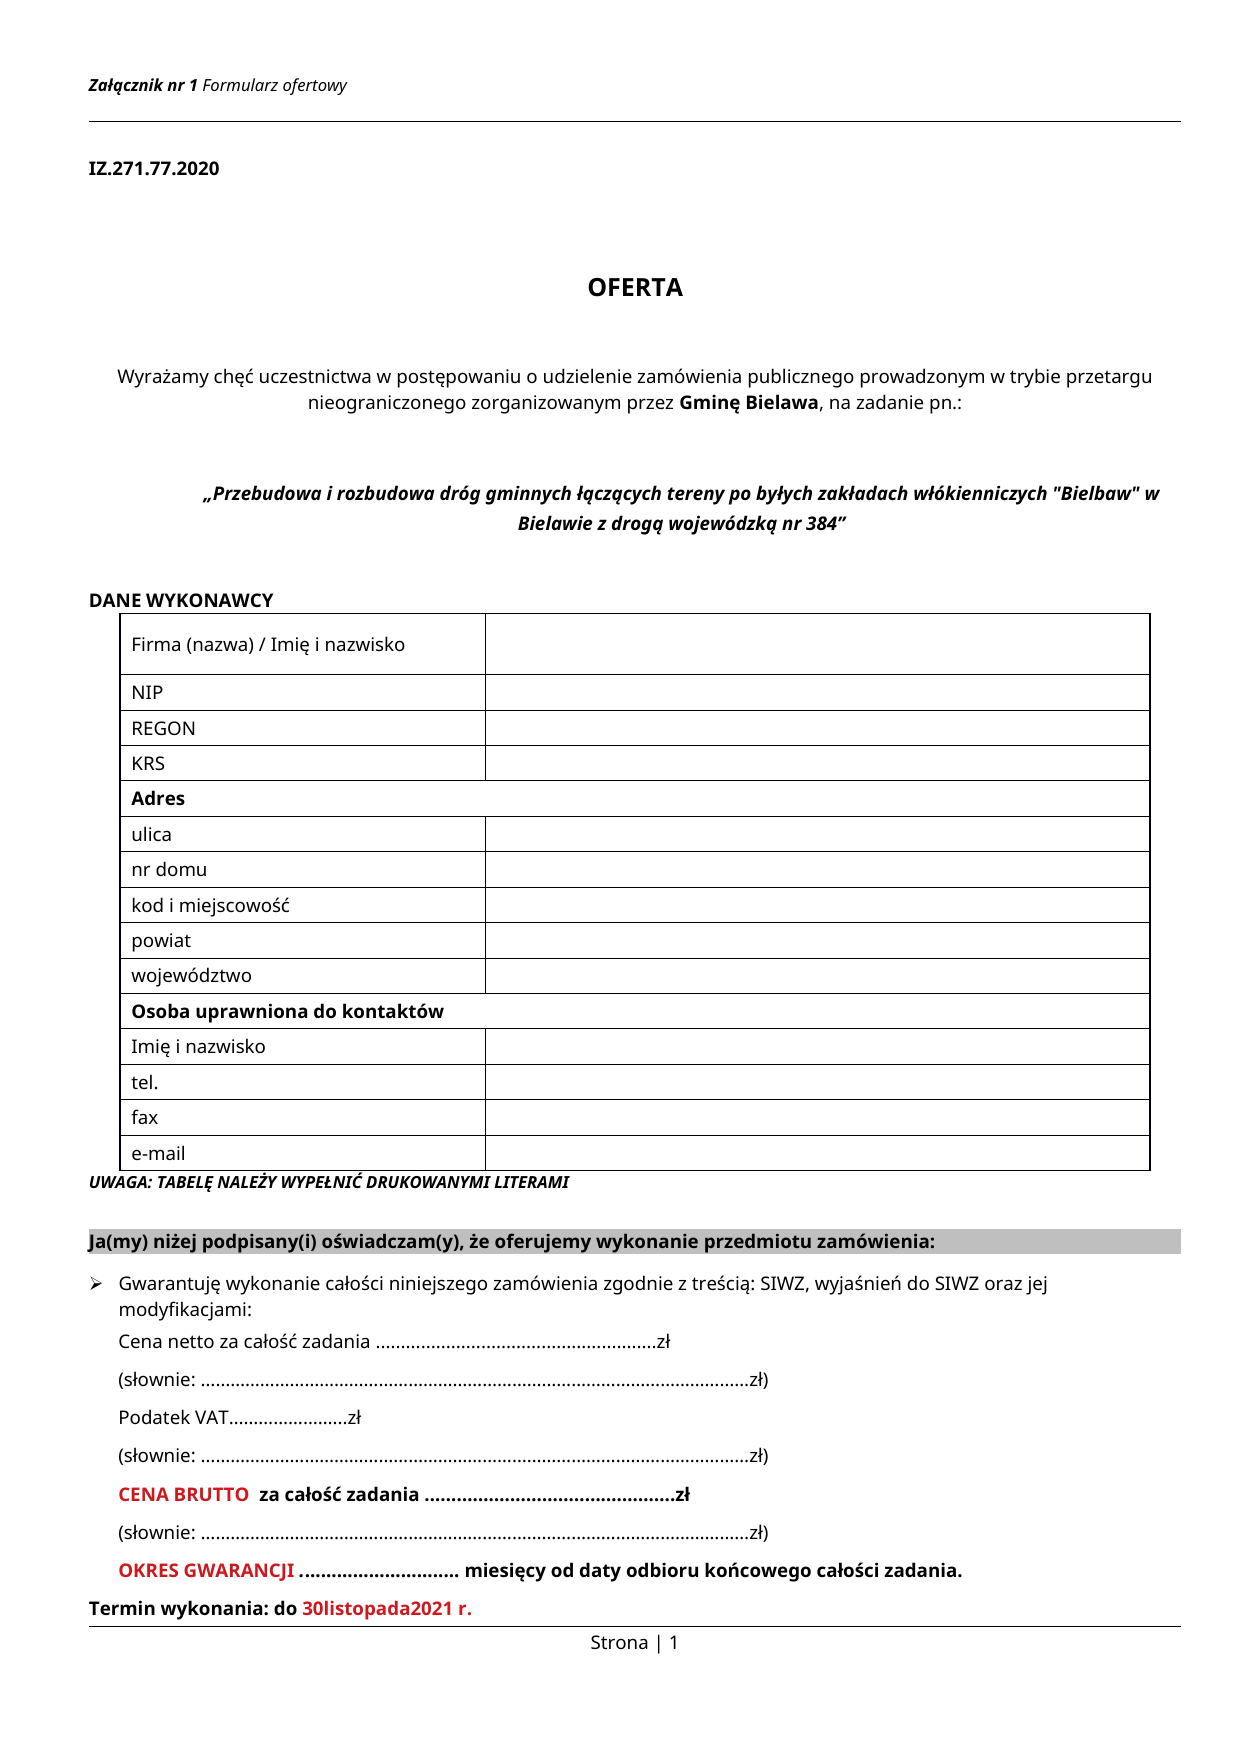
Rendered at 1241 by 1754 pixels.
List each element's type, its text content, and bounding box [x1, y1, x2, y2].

table_cell [486, 888, 1149, 922]
text IZ.271.77.2020 [89, 155, 1181, 181]
list DANE WYKONAWCY [89, 587, 1181, 613]
text (słownie: …………………………………………………………………………………………………zł) [118, 1519, 1181, 1544]
table_cell ulica [121, 817, 485, 851]
text „Przebudowa i rozbudowa dróg gminnych łączących tereny po byłych zakładach włókienniczych "Bielbaw" w Bielawie z drogą wojewódzką nr 384” [182, 481, 1181, 536]
table_cell e-mail [121, 1136, 485, 1170]
table_cell fax [121, 1100, 485, 1134]
table_cell tel. [121, 1065, 485, 1099]
table_cell [486, 711, 1149, 745]
text Ja(my) niżej podpisany(i) oświadczam(y), że oferujemy wykonanie przedmiotu zamówienia: [89, 1229, 1181, 1254]
text Cena netto za całość zadania ........................................................zł [118, 1328, 1181, 1353]
table_cell [486, 675, 1149, 709]
table_cell NIP [121, 675, 485, 709]
table_cell [486, 959, 1149, 993]
table_cell [486, 1136, 1149, 1170]
text UWAGA: TABELĘ NALEŻY WYPEŁNIĆ DRUKOWANYMI LITERAMI [89, 1171, 1181, 1194]
text CENA BRUTTO za całość zadania ………………………………………..zł [118, 1481, 1181, 1506]
table_cell [486, 1029, 1149, 1064]
table_header [486, 614, 1149, 674]
text OKRES GWARANCJI .............................. miesięcy od daty odbioru końcowego całości zadania. [118, 1557, 1181, 1583]
text Wyrażamy chęć uczestnictwa w postępowaniu o udzielenie zamówienia publicznego prowadzonym w trybie przetargu nieograniczonego zorganizowanym przez Gminę Bielawa, na zadanie pn.: [89, 364, 1181, 415]
table_cell województwo [121, 959, 485, 993]
text Termin wykonania: do 30listopada2021 r. [89, 1596, 1181, 1621]
table_cell KRS [121, 746, 485, 780]
table_cell [486, 852, 1149, 887]
text Podatek VAT…………………...zł [118, 1404, 1181, 1430]
table_cell nr domu [121, 852, 485, 887]
table_header Firma (nazwa) / Imię i nazwisko [121, 614, 485, 674]
table_cell [486, 923, 1149, 957]
text (słownie: …………………………………………………………………………………………………zł) [118, 1366, 1181, 1392]
text (słownie: …………………………………………………………………………………………………zł) [118, 1443, 1181, 1468]
text OFERTA [89, 270, 1181, 304]
list Gwarantuję wykonanie całości niniejszego zamówienia zgodnie z treścią: SIWZ, wyjaśnień do SIWZ oraz jej modyfikacjami: [89, 1271, 1181, 1322]
table_cell [486, 817, 1149, 851]
table_cell Adres [121, 781, 1149, 816]
table_cell REGON [121, 711, 485, 745]
table_cell [486, 746, 1149, 780]
table_cell Osoba uprawniona do kontaktów [121, 994, 1149, 1028]
table_cell [486, 1100, 1149, 1134]
table_cell [486, 1065, 1149, 1099]
table_cell powiat [121, 923, 485, 957]
table_cell Imię i nazwisko [121, 1029, 485, 1064]
table_cell kod i miejscowość [121, 888, 485, 922]
